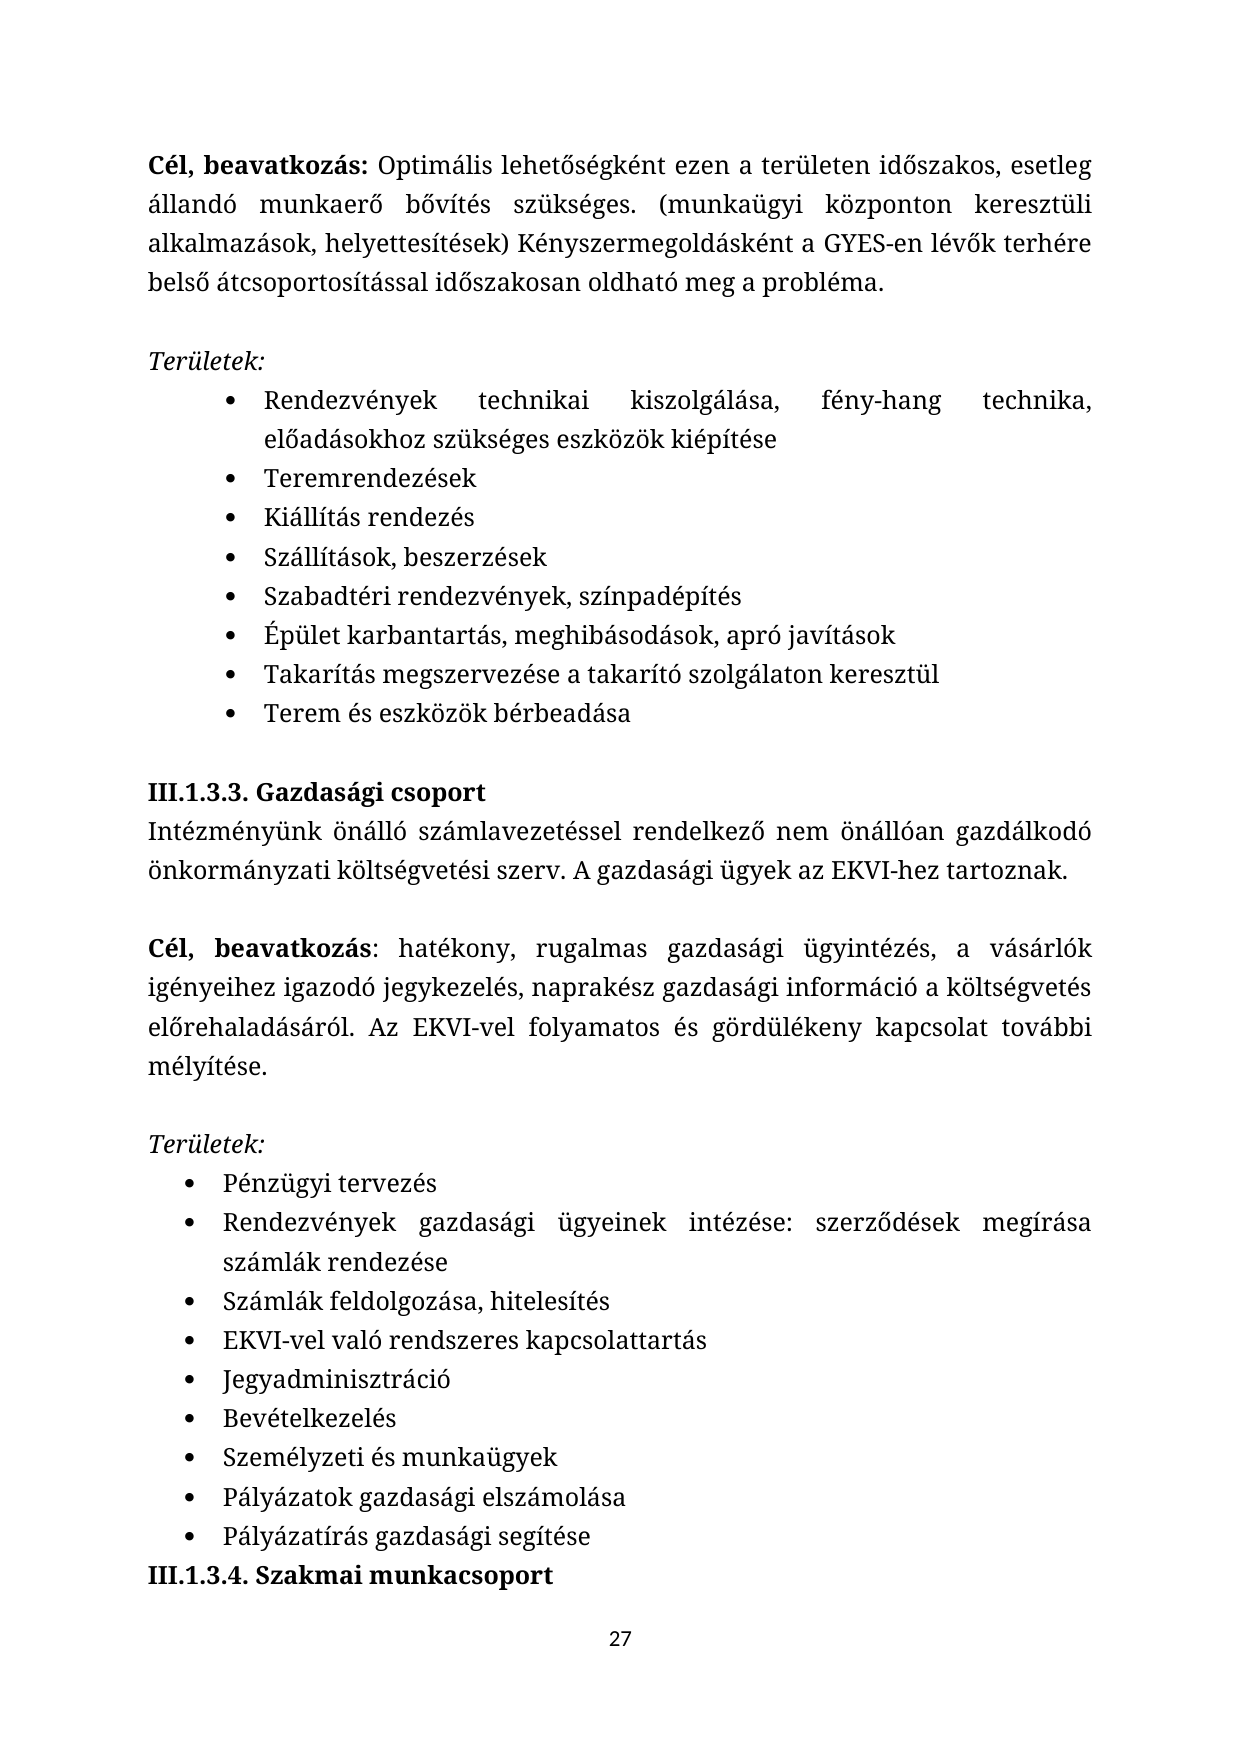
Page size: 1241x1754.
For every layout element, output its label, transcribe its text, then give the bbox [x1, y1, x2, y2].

list Jegyadminisztráció [185, 1362, 1093, 1396]
list III.1.3.3. Gazdasági csoport [148, 774, 1093, 808]
list Bevételkezelés [185, 1401, 1093, 1435]
list Takarítás megszervezése a takarító szolgálaton keresztül [226, 657, 1093, 691]
list Cél, beavatkozás: hatékony, rugalmas gazdasági ügyintézés, a vásárlók igényeihez igazodó jegykezelés, naprakész gazdasági információ a költségvetés előrehaladásáról. Az EKVI-vel folyamatos és gördülékeny kapcsolat további mélyítése. [148, 931, 1093, 1082]
list Területek: [148, 1127, 1093, 1161]
list Rendezvények gazdasági ügyeinek intézése: szerződések megírása számlák rendezése [185, 1205, 1093, 1278]
list Személyzeti és munkaügyek [185, 1440, 1093, 1474]
list Pályázatírás gazdasági segítése [185, 1518, 1093, 1552]
list Pályázatok gazdasági elszámolása [185, 1479, 1093, 1513]
list Szabadtéri rendezvények, színpadépítés [226, 578, 1093, 612]
list Intézményünk önálló számlavezetéssel rendelkező nem önállóan gazdálkodó önkormányzati költségvetési szerv. A gazdasági ügyek az EKVI-hez tartoznak. [148, 813, 1093, 887]
list Rendezvények technikai kiszolgálása, fény-hang technika, előadásokhoz szükséges eszközök kiépítése [226, 383, 1093, 456]
list Terem és eszközök bérbeadása [226, 696, 1093, 730]
list EKVI-vel való rendszeres kapcsolattartás [185, 1323, 1093, 1357]
list Területek: [148, 343, 1093, 377]
list III.1.3.4. Szakmai munkacsoport [148, 1558, 1093, 1592]
list Épület karbantartás, meghibásodások, apró javítások [226, 618, 1093, 652]
list Számlák feldolgozása, hitelesítés [185, 1283, 1093, 1317]
list Pénzügyi tervezés [185, 1166, 1093, 1200]
list Szállítások, beszerzések [226, 539, 1093, 573]
list Cél, beavatkozás: Optimális lehetőségként ezen a területen időszakos, esetleg állandó munkaerő bővítés szükséges. (munkaügyi központon keresztüli alkalmazások, helyettesítések) Kényszermegoldásként a GYES-en lévők terhére belső átcsoportosítással időszakosan oldható meg a probléma. [148, 148, 1093, 299]
list Kiállítás rendezés [226, 500, 1093, 534]
list Teremrendezések [226, 461, 1093, 495]
